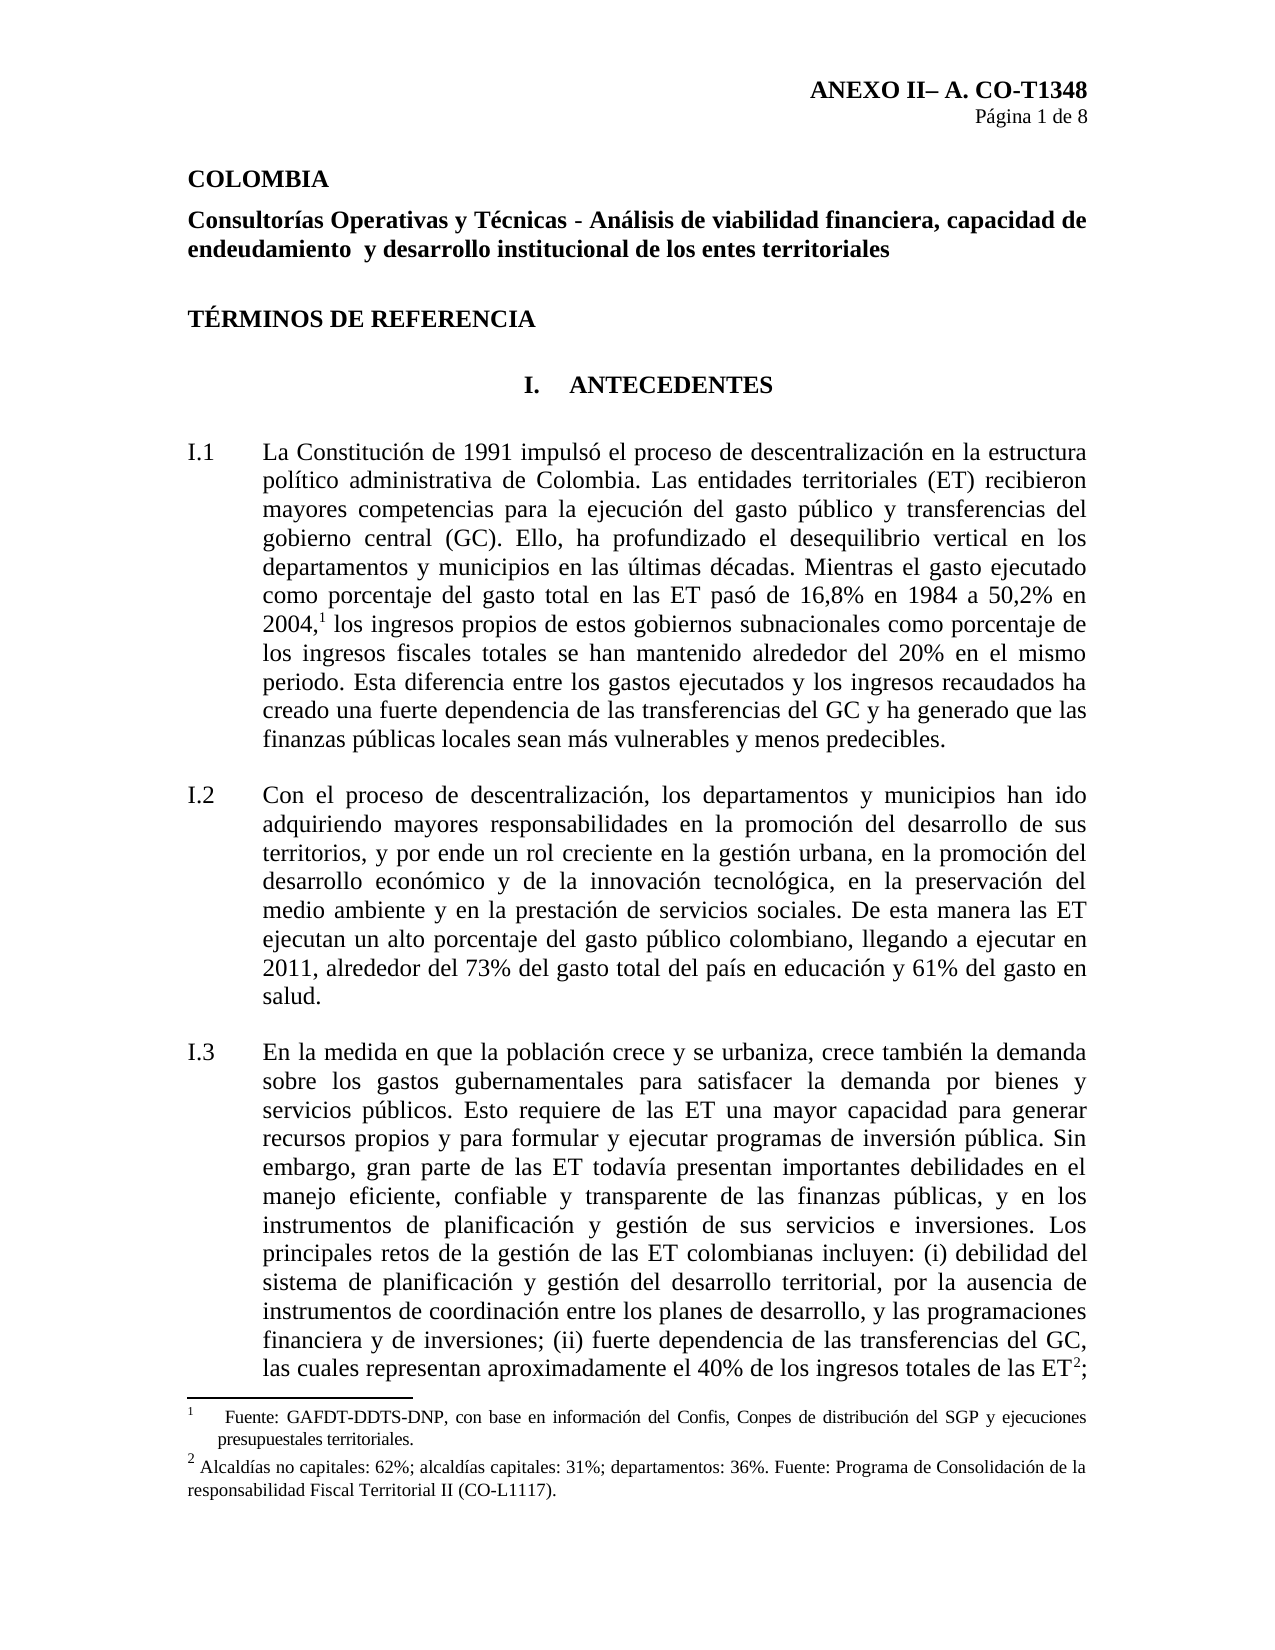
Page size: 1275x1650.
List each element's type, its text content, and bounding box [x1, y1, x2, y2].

text TÉRMINOS DE REFERENCIA [187, 304, 1087, 333]
text ANTECEDENTES [187, 371, 1087, 399]
subtitle Consultorías Operativas y Técnicas - Análisis de viabilidad financiera, capacidad de endeudamiento y desarrollo institucional de los entes territoriales [187, 206, 1087, 263]
text La Constitución de 1991 impulsó el proceso de descentralización en la estructura político administrativa de Colombia. Las entidades territoriales (ET) recibieron mayores competencias para la ejecución del gasto público y transferencias del gobierno central (GC). Ello, ha profundizado el desequilibrio vertical en los departamentos y municipios en las últimas décadas. Mientras el gasto ejecutado como porcentaje del gasto total en las ET pasó de 16,8% en 1984 a 50,2% en 2004, los ingresos propios de estos gobiernos subnacionales como porcentaje de los ingresos fiscales totales se han mantenido alrededor del 20% en el mismo periodo. Esta diferencia entre los gastos ejecutados y los ingresos recaudados ha creado una fuerte dependencia de las transferencias del GC y ha generado que las finanzas públicas locales sean más vulnerables y menos predecibles. [187, 437, 1087, 753]
text Con el proceso de descentralización, los departamentos y municipios han ido adquiriendo mayores responsabilidades en la promoción del desarrollo de sus territorios, y por ende un rol creciente en la gestión urbana, en la promoción del desarrollo económico y de la innovación tecnológica, en la preservación del medio ambiente y en la prestación de servicios sociales. De esta manera las ET ejecutan un alto porcentaje del gasto público colombiano, llegando a ejecutar en 2011, alrededor del 73% del gasto total del país en educación y 61% del gasto en salud. [187, 780, 1087, 1010]
text COLOMBIA [187, 164, 1087, 193]
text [187, 1037, 1087, 1382]
